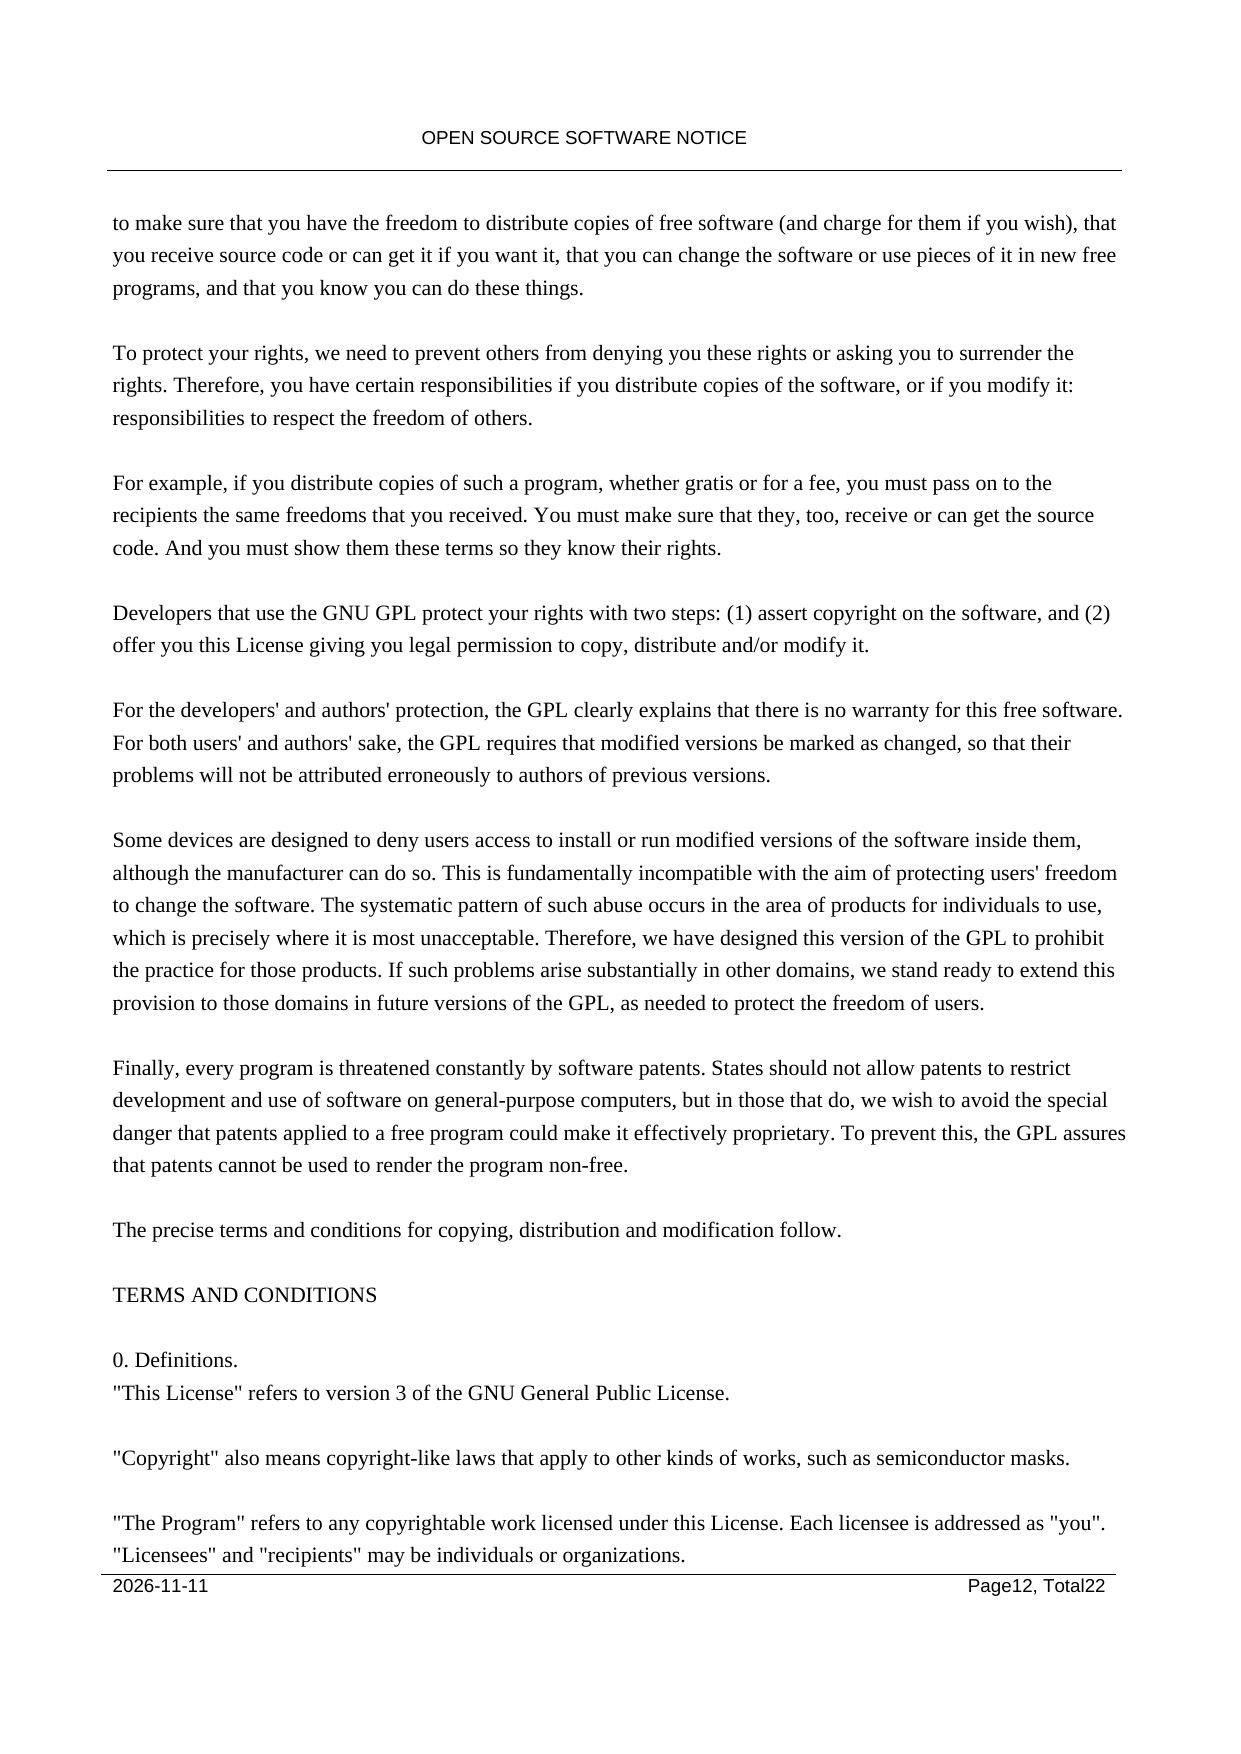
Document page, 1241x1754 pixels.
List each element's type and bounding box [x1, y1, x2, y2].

text [112, 206, 1128, 1571]
